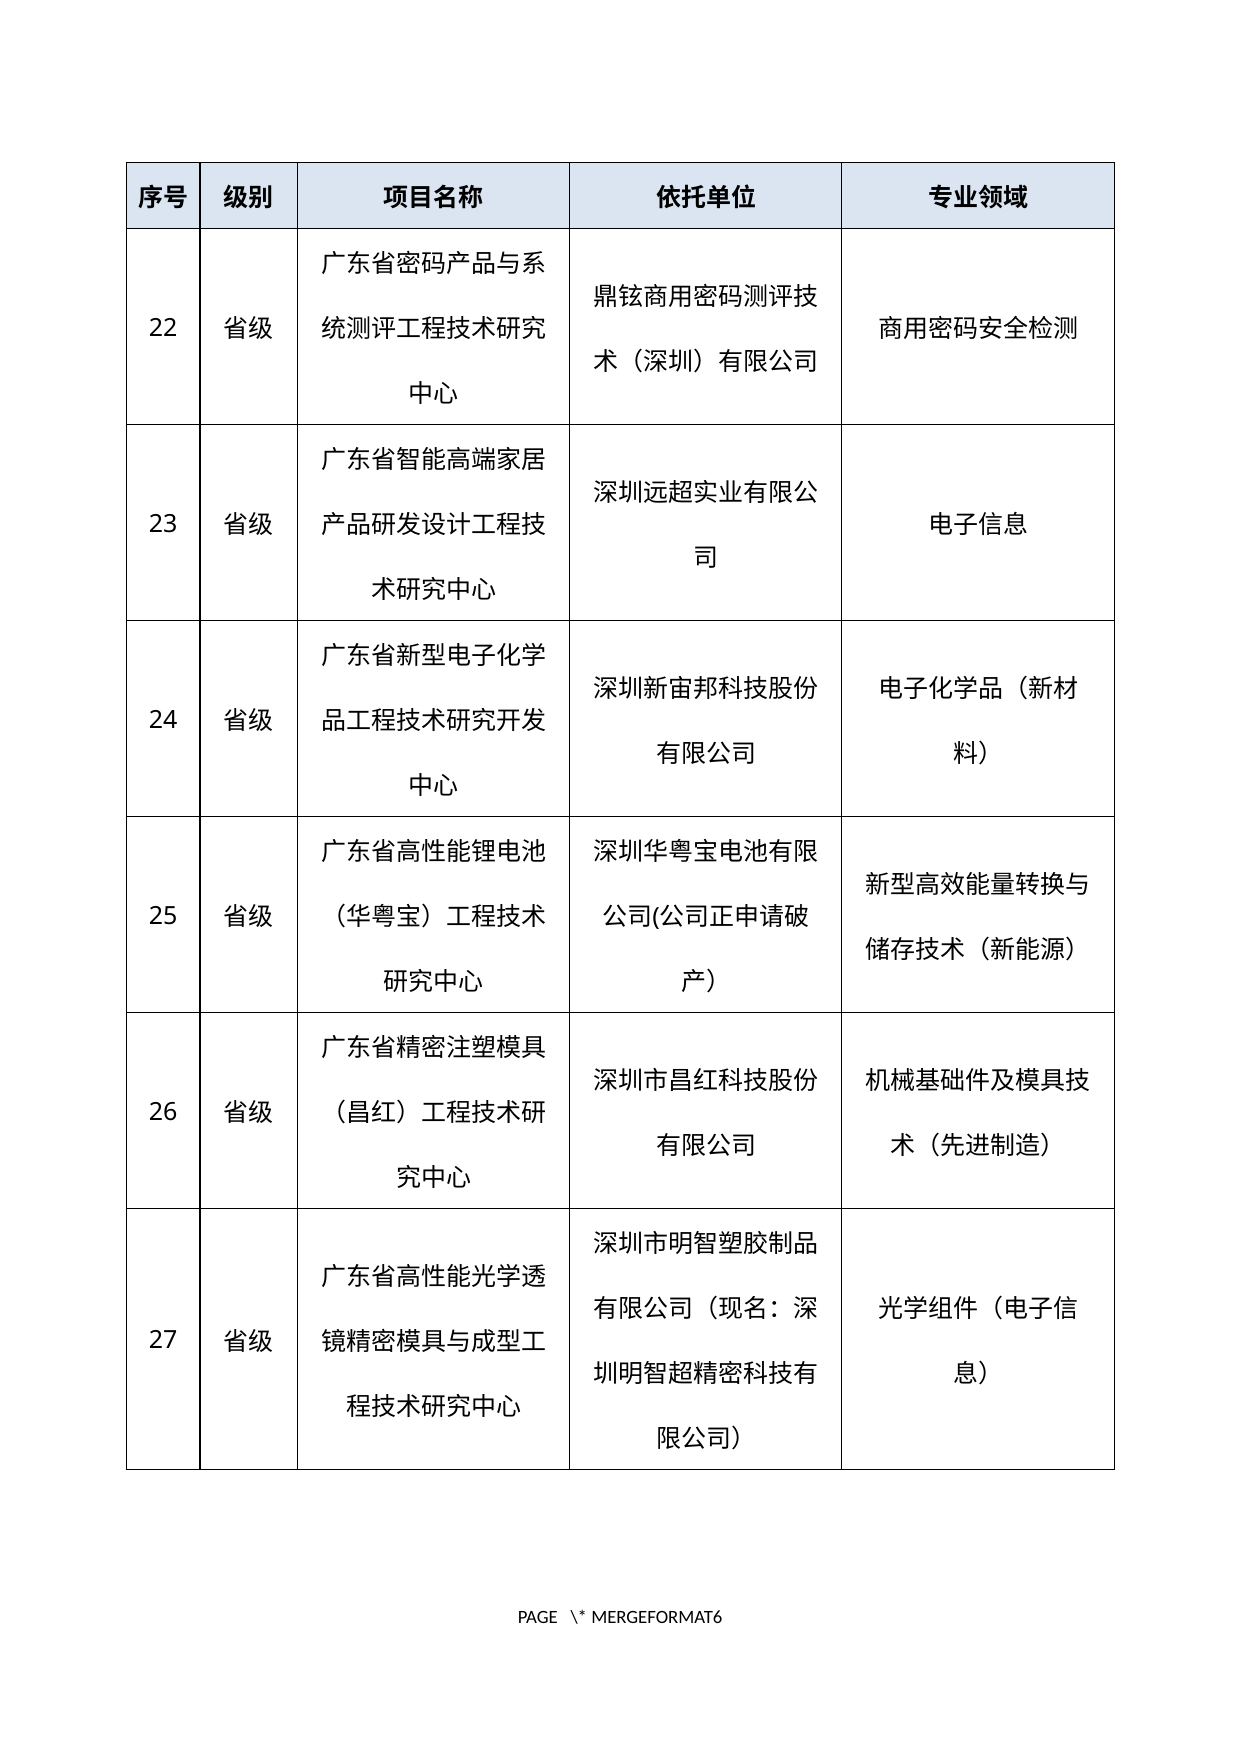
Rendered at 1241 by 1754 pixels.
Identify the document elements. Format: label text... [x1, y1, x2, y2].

table_cell 24 [127, 621, 199, 816]
table_header 项目名称 [298, 163, 569, 228]
table_cell 省级 [201, 425, 297, 620]
table_cell 省级 [201, 1209, 297, 1469]
table_cell 省级 [201, 1013, 297, 1208]
table_cell 省级 [201, 229, 297, 424]
table_cell 广东省精密注塑模具（昌红）工程技术研究中心 [298, 1013, 569, 1208]
table_cell 新型高效能量转换与储存技术（新能源） [842, 817, 1114, 1012]
table_cell 广东省密码产品与系统测评工程技术研究中心 [298, 229, 569, 424]
table_cell 25 [127, 817, 199, 1012]
table_header 级别 [201, 163, 297, 228]
table_header 依托单位 [570, 163, 841, 228]
table_header 序号 [127, 163, 199, 228]
table_cell 深圳华粤宝电池有限公司(公司正申请破产） [570, 817, 841, 1012]
table_header 专业领域 [842, 163, 1114, 228]
table_cell 电子化学品（新材料） [842, 621, 1114, 816]
table_cell 光学组件（电子信息） [842, 1209, 1114, 1469]
table_cell 电子信息 [842, 425, 1114, 620]
table_cell 鼎铉商用密码测评技术（深圳）有限公司 [570, 229, 841, 424]
table_cell 26 [127, 1013, 199, 1208]
table_cell 广东省新型电子化学品工程技术研究开发中心 [298, 621, 569, 816]
table_cell 深圳新宙邦科技股份有限公司 [570, 621, 841, 816]
table_cell 深圳远超实业有限公司 [570, 425, 841, 620]
table_cell 22 [127, 229, 199, 424]
table_cell 27 [127, 1209, 199, 1469]
table_cell 广东省智能高端家居产品研发设计工程技术研究中心 [298, 425, 569, 620]
table_cell 深圳市明智塑胶制品有限公司（现名：深圳明智超精密科技有限公司） [570, 1209, 841, 1469]
table_cell 商用密码安全检测 [842, 229, 1114, 424]
table_cell 省级 [201, 817, 297, 1012]
table_cell 机械基础件及模具技术（先进制造） [842, 1013, 1114, 1208]
table_cell 广东省高性能锂电池（华粤宝）工程技术研究中心 [298, 817, 569, 1012]
table_cell 省级 [201, 621, 297, 816]
table_cell 深圳市昌红科技股份有限公司 [570, 1013, 841, 1208]
table_cell 23 [127, 425, 199, 620]
table_cell 广东省高性能光学透镜精密模具与成型工程技术研究中心 [298, 1209, 569, 1469]
